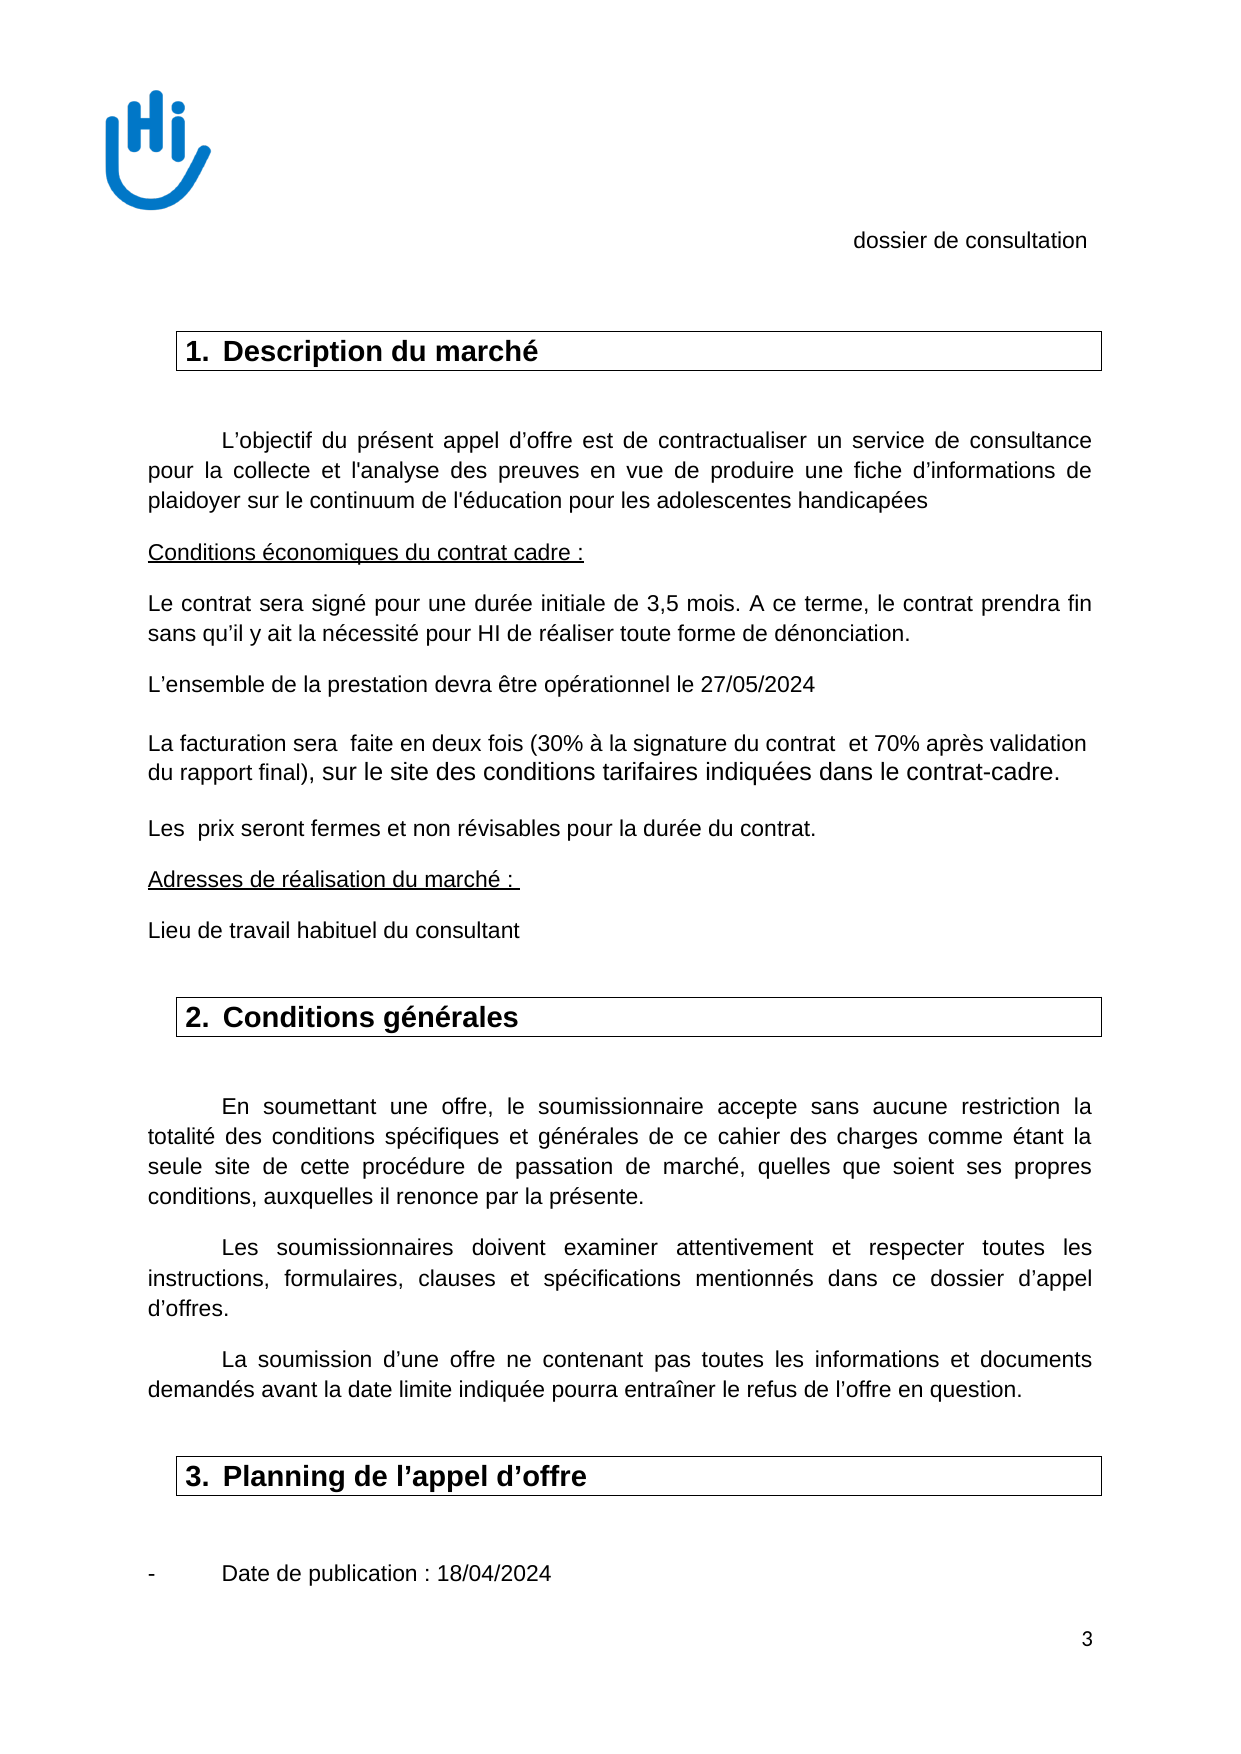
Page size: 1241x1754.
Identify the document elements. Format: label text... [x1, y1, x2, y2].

text Le contrat sera signé pour une durée initiale de 3,5 mois. A ce terme, le contrat prendra fin sans qu’il y ait la nécessité pour HI de réaliser toute forme de dénonciation. [148, 589, 1093, 646]
subtitle Description du marché [177, 332, 1101, 370]
text L’ensemble de la prestation devra être opérationnel le 27/05/2024 [148, 671, 1093, 697]
text La soumission d’une offre ne contenant pas toutes les informations et documents demandés avant la date limite indiquée pourra entraîner le refus de l’offre en question. [148, 1346, 1093, 1402]
subtitle Conditions générales [177, 998, 1101, 1036]
text - Date de publication : 18/04/2024 [148, 1560, 1093, 1587]
subtitle Planning de l’appel d’offre [177, 1457, 1101, 1495]
text Les prix seront fermes et non révisables pour la durée du contrat. [148, 814, 1093, 841]
text Conditions économiques du contrat cadre : [148, 538, 1093, 565]
picture [86, 73, 226, 227]
text En soumettant une offre, le soumissionnaire accepte sans aucune restriction la totalité des conditions spécifiques et générales de ce cahier des charges comme étant la seule site de cette procédure de passation de marché, quelles que soient ses propres conditions, auxquelles il renonce par la présente. [148, 1093, 1093, 1209]
text Les soumissionnaires doivent examiner attentivement et respecter toutes les instructions, formulaires, clauses et spécifications mentionnés dans ce dossier d’appel d’offres. [148, 1234, 1093, 1321]
text Adresses de réalisation du marché : [148, 866, 1093, 892]
text Lieu de travail habituel du consultant [148, 917, 1093, 943]
text L’objectif du présent appel d’offre est de contractualiser un service de consultance pour la collecte et l'analyse des preuves en vue de produire une fiche d’informations de plaidoyer sur le continuum de l'éducation pour les adolescentes handicapées [148, 427, 1093, 514]
text La facturation sera faite en deux fois (30% à la signature du contrat et 70% après validation du rapport final), sur le site des conditions tarifaires indiquées dans le contrat-cadre. [148, 730, 1093, 785]
